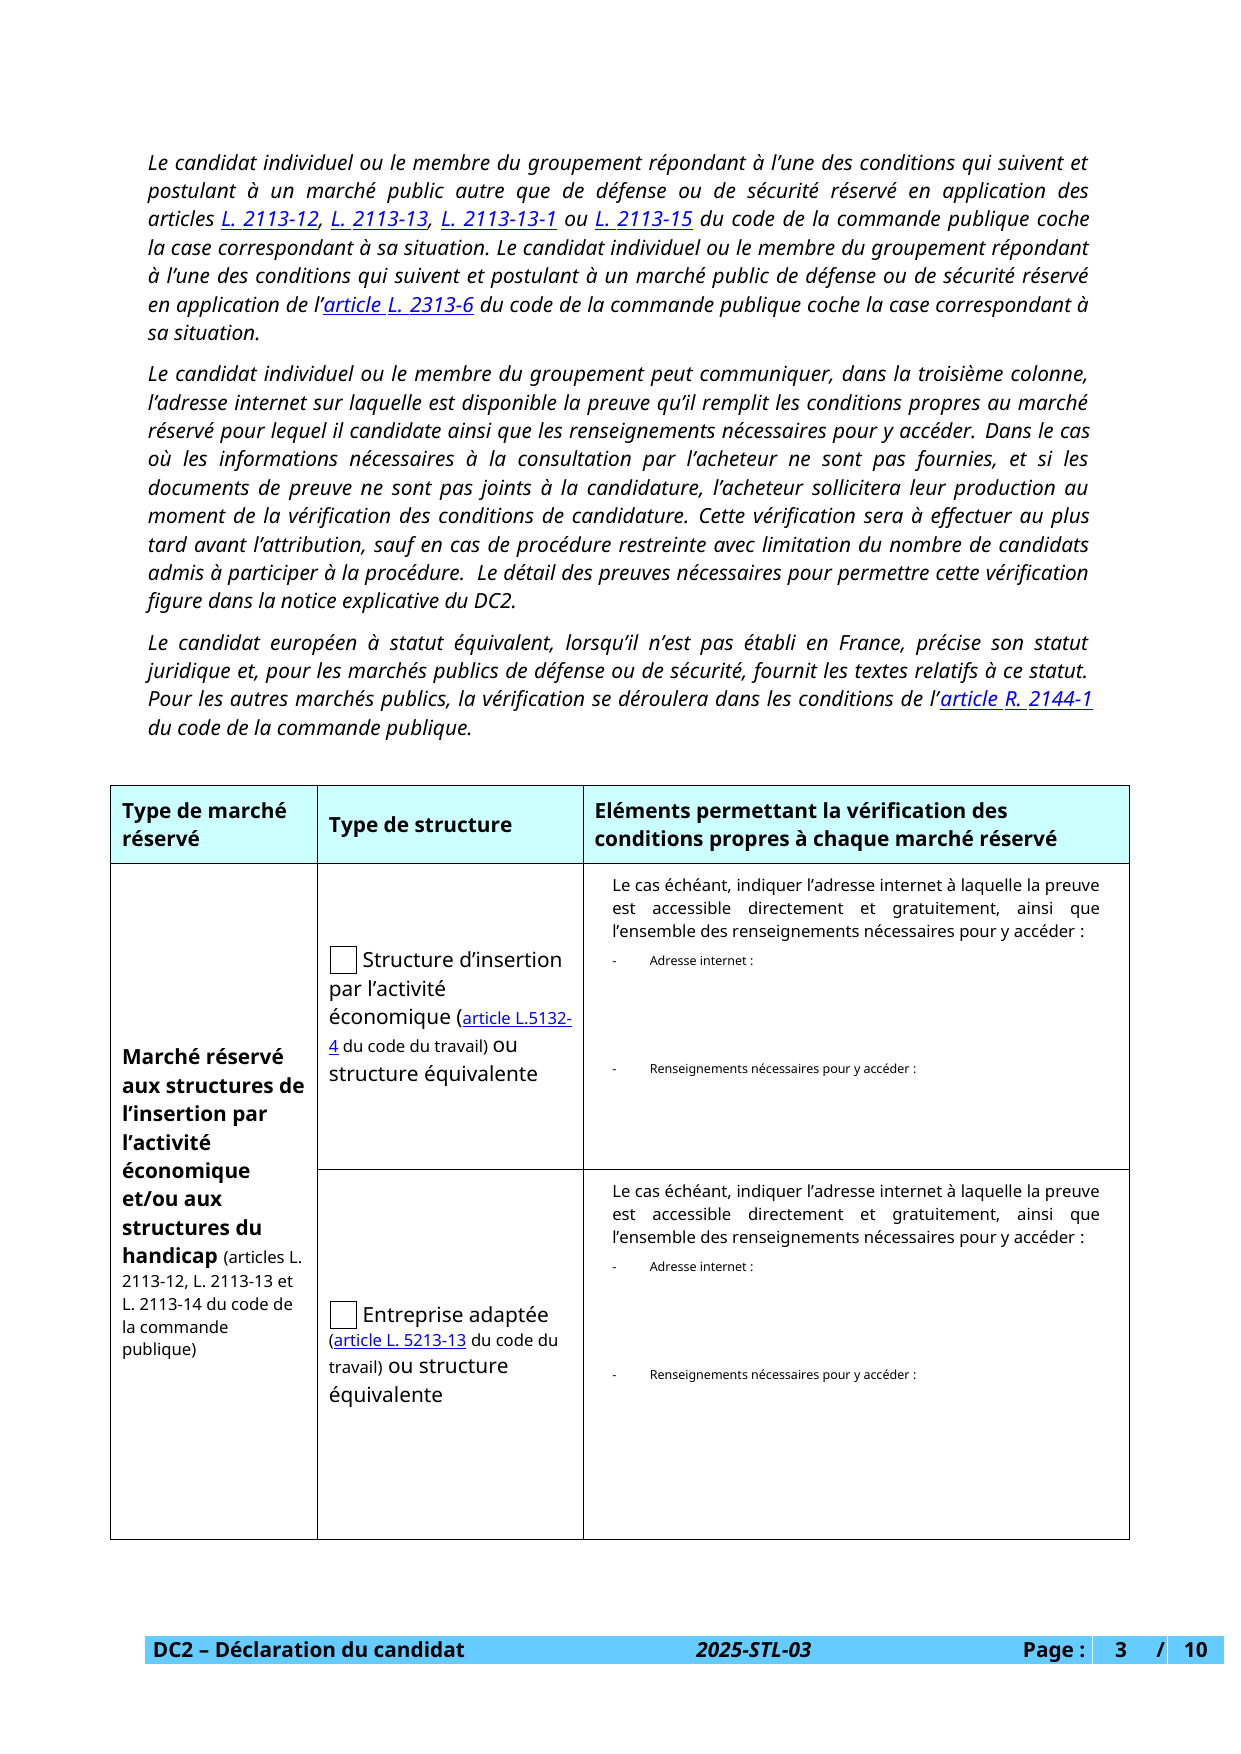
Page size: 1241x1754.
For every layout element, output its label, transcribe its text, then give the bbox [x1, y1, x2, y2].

table_header Eléments permettant la vérification des conditions propres à chaque marché réservé [584, 786, 1129, 863]
table_header Type de marché réservé [111, 786, 317, 863]
table_cell Entreprise adaptée (article L. 5213-13 du code du travail) ou structure équivalente [318, 1170, 583, 1539]
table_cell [584, 1170, 1129, 1539]
text Le candidat individuel ou le membre du groupement répondant à l’une des conditions qui suivent et postulant à un marché public autre que de défense ou de sécurité réservé en application des articles L. 2113-12, L. 2113-13, L. 2113-13-1 ou L. 2113-15 du code de la commande publique coche la case correspondant à sa situation. Le candidat individuel ou le membre du groupement répondant à l’une des conditions qui suivent et postulant à un marché public de défense ou de sécurité réservé en application de l’article L. 2313-6 du code de la commande publique coche la case correspondant à sa situation. [148, 148, 1093, 347]
table_cell Marché réservé aux structures de l’insertion par l’activité économique et/ou aux structures du handicap (articles L. 2113-12, L. 2113-13 et L. 2113-14 du code de la commande publique) [111, 864, 317, 1539]
table_header Type de structure [318, 786, 583, 863]
table_cell Structure d’insertion par l’activité économique (article L.5132-4 du code du travail) ou structure équivalente [318, 864, 583, 1169]
text Le candidat européen à statut équivalent, lorsqu’il n’est pas établi en France, précise son statut juridique et, pour les marchés publics de défense ou de sécurité, fournit les textes relatifs à ce statut. Pour les autres marchés publics, la vérification se déroulera dans les conditions de l’article R. 2144-1 du code de la commande publique. [148, 628, 1093, 741]
text Le candidat individuel ou le membre du groupement peut communiquer, dans la troisième colonne, l’adresse internet sur laquelle est disponible la preuve qu’il remplit les conditions propres au marché réservé pour lequel il candidate ainsi que les renseignements nécessaires pour y accéder. Dans le cas où les informations nécessaires à la consultation par l’acheteur ne sont pas fournies, et si les documents de preuve ne sont pas joints à la candidature, l’acheteur sollicitera leur production au moment de la vérification des conditions de candidature. Cette vérification sera à effectuer au plus tard avant l’attribution, sauf en cas de procédure restreinte avec limitation du nombre de candidats admis à participer à la procédure. Le détail des preuves nécessaires pour permettre cette vérification figure dans la notice explicative du DC2. [148, 359, 1093, 615]
